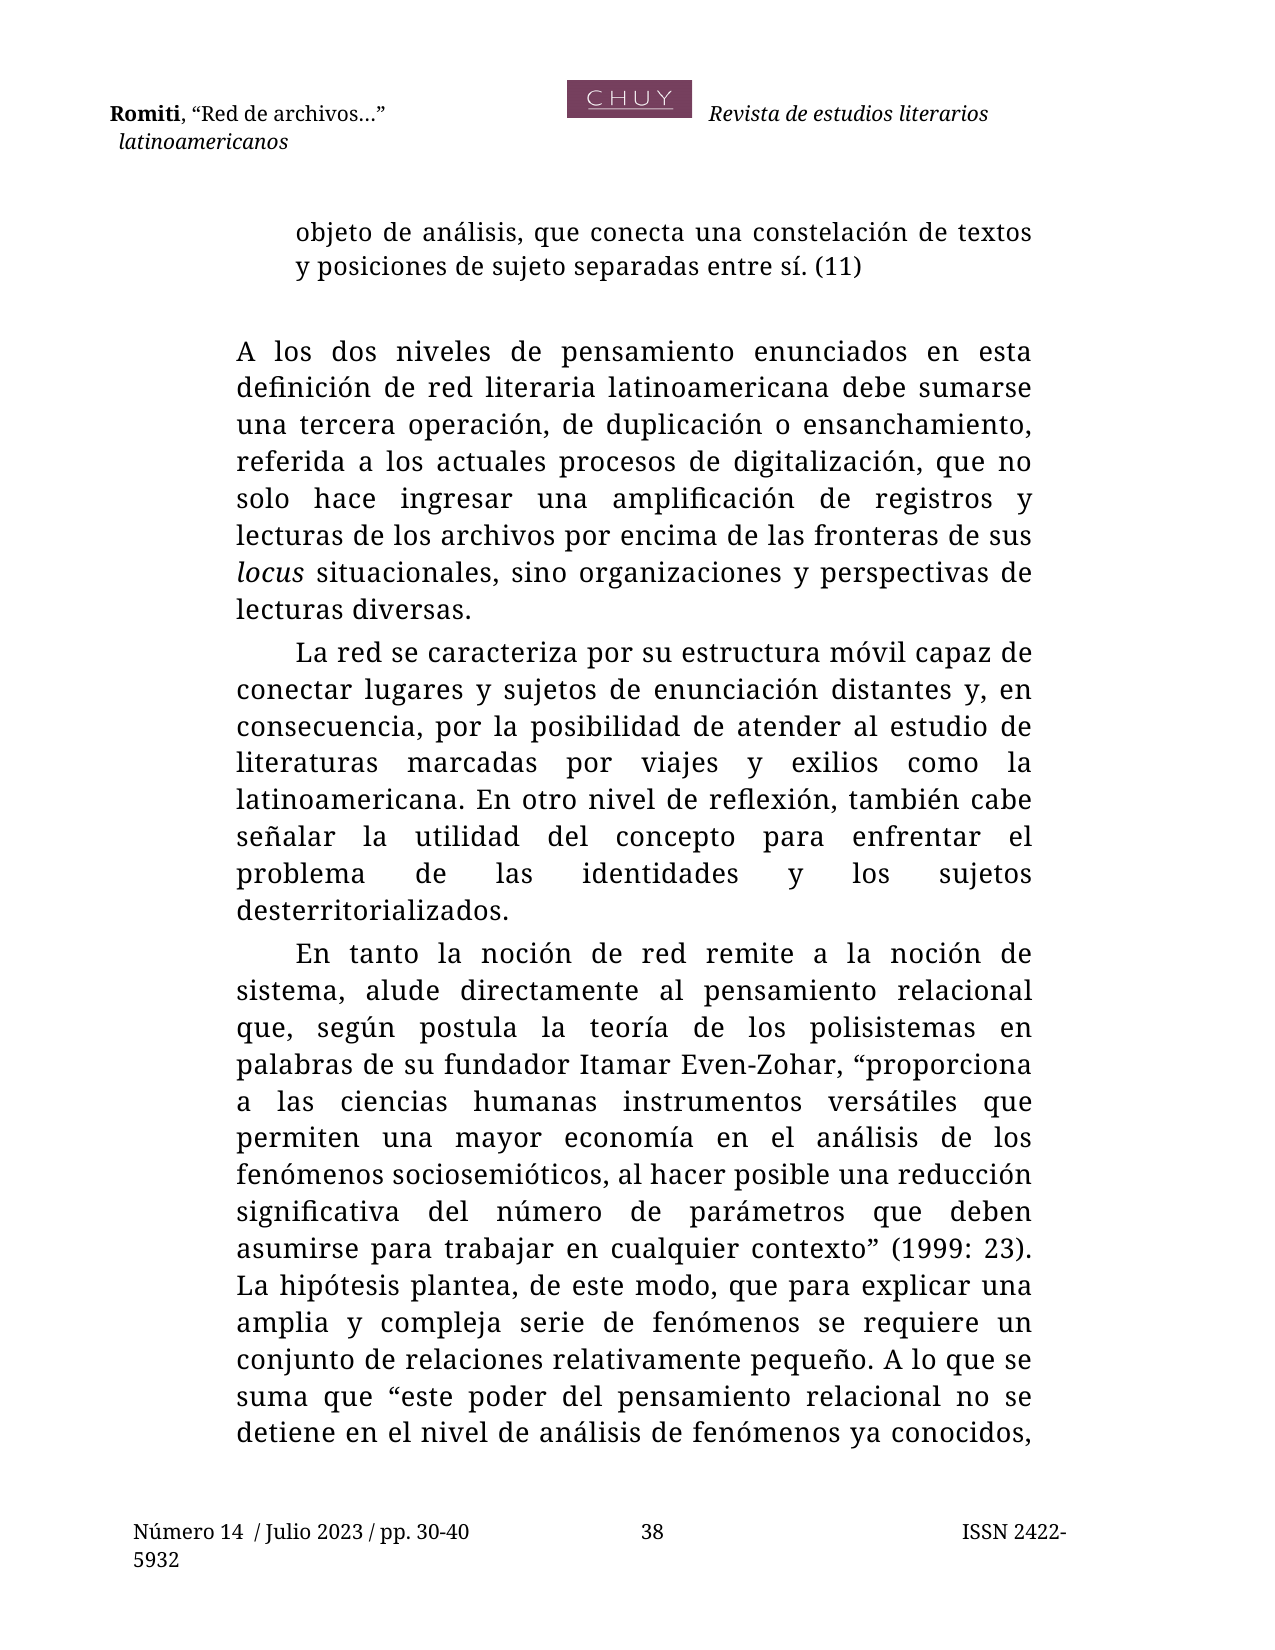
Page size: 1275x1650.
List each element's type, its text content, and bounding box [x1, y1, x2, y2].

text La red se caracteriza por su estructura móvil capaz de conectar lugares y sujetos de enunciación distantes y, en consecuencia, por la posibilidad de atender al estudio de literaturas marcadas por viajes y exilios como la latinoamericana. En otro nivel de reflexión, también cabe señalar la utilidad del concepto para enfrentar el problema de las identidades y los sujetos desterritorializados. [236, 633, 1034, 928]
picture [567, 80, 693, 118]
text A los dos niveles de pensamiento enunciados en esta definición de red literaria latinoamericana debe sumarse una tercera operación, de duplicación o ensanchamiento, referida a los actuales procesos de digitalización, que no solo hace ingresar una amplificación de registros y lecturas de los archivos por encima de las fronteras de sus locus situacionales, sino organizaciones y perspectivas de lecturas diversas. [236, 332, 1034, 627]
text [295, 214, 1034, 283]
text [236, 934, 1034, 1451]
